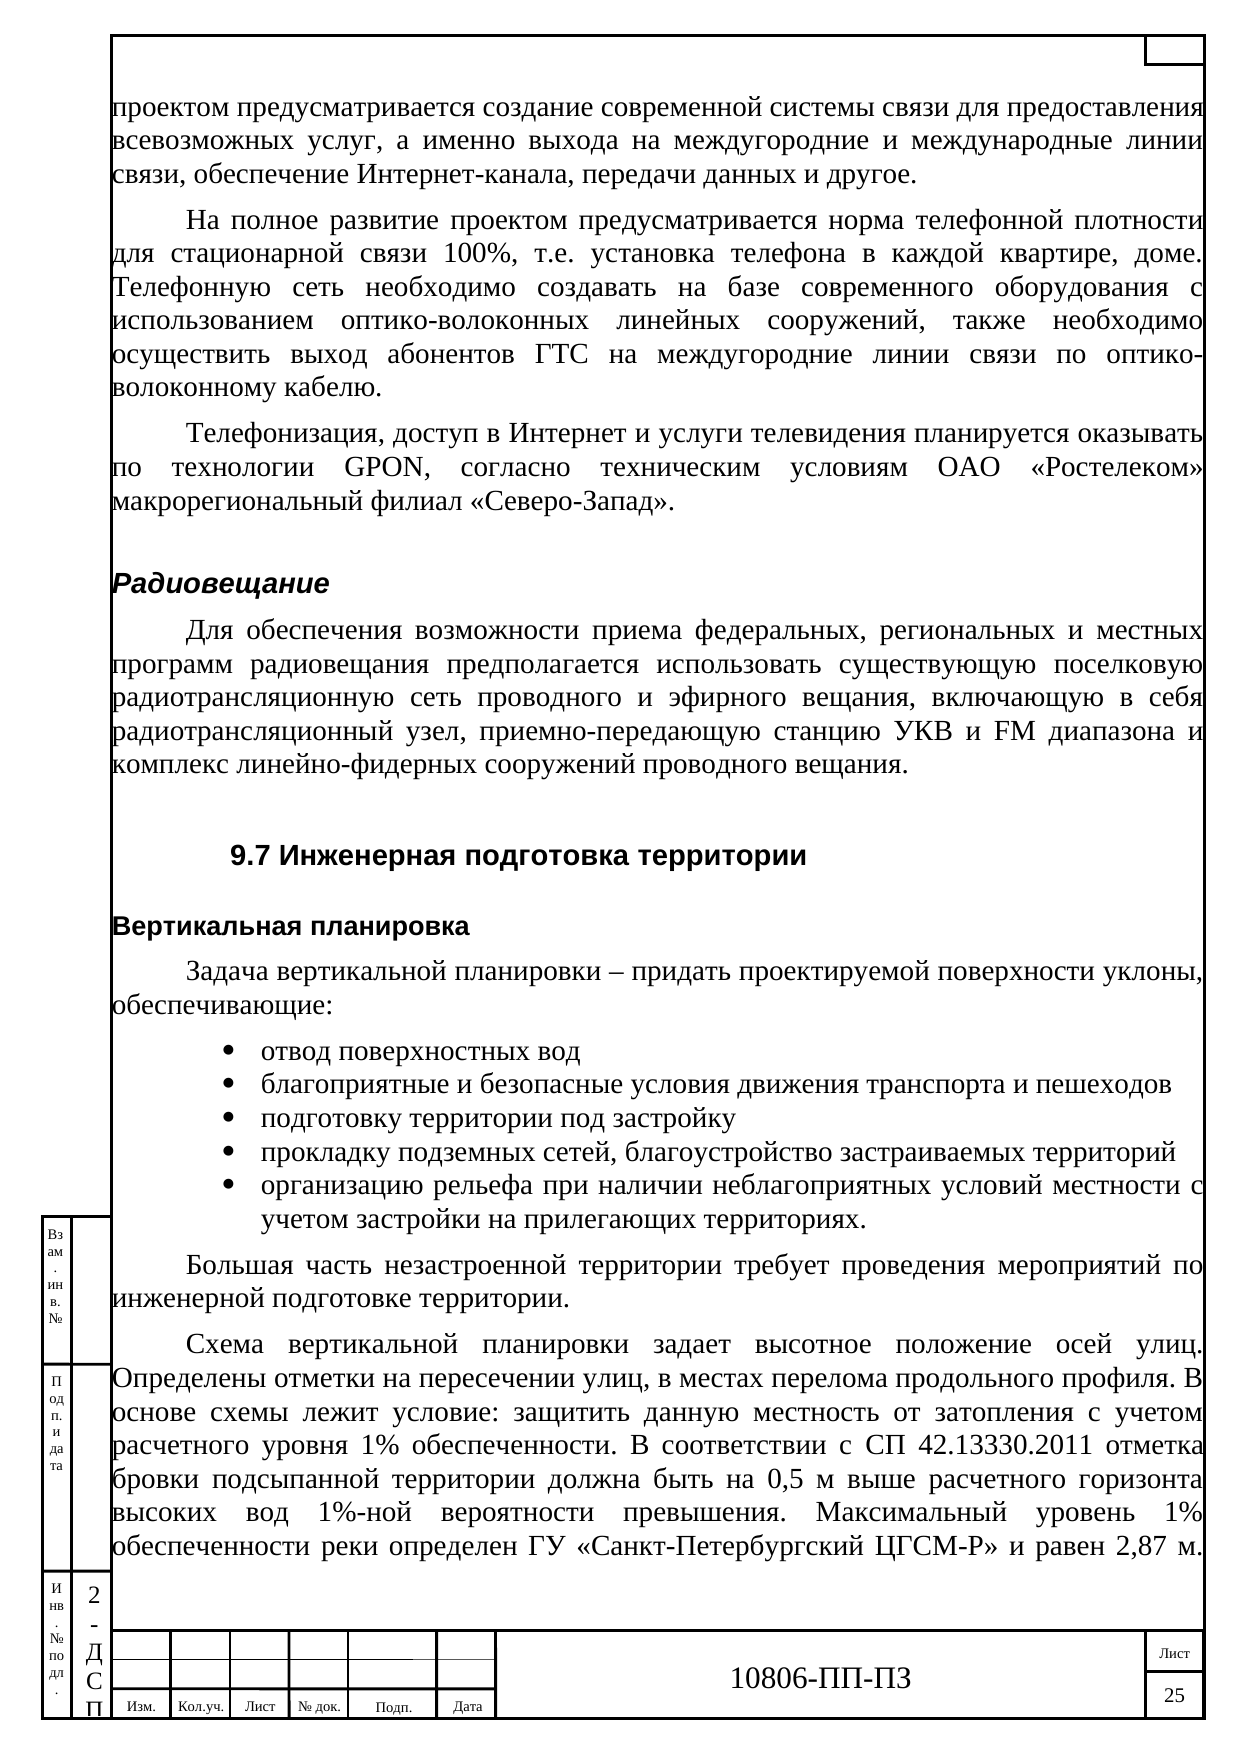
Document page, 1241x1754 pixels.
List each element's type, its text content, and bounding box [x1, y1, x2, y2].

text На полное развитие проектом предусматривается норма телефонной плотности для стационарной связи 100%, т.е. установка телефона в каждой квартире, доме. Телефонную сеть необходимо создавать на базе современного оборудования с использованием оптико-волоконных линейных сооружений, также необходимо осуществить выход абонентов ГТС на междугородние линии связи по оптико-волоконному кабелю. [112, 202, 1204, 403]
subtitle Вертикальная планировка [112, 909, 1204, 941]
subtitle Радиовещание [112, 566, 1204, 600]
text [112, 89, 1204, 189]
text Телефонизация, доступ в Интернет и услуги телевидения планируется оказывать по технологии GPON, согласно техническим условиям ОАО «Ростелеком» макрорегиональный филиал «Северо-Запад». [112, 416, 1204, 516]
text Большая часть незастроенной территории требует проведения мероприятий по инженерной подготовке территории. [112, 1247, 1204, 1314]
list отвод поверхностных вод [223, 1033, 1204, 1066]
list прокладку подземных сетей, благоустройство застраиваемых территорий [223, 1134, 1204, 1167]
list Инженерная подготовка территории [141, 838, 1186, 872]
list благоприятные и безопасные условия движения транспорта и пешеходов [223, 1066, 1204, 1100]
list подготовку территории под застройку [223, 1100, 1204, 1134]
list организацию рельефа при наличии неблагоприятных условий местности с учетом застройки на прилегающих территориях. [223, 1167, 1204, 1234]
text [112, 1327, 1204, 1561]
text Задача вертикальной планировки – придать проектируемой поверхности уклоны, обеспечивающие: [112, 953, 1204, 1020]
text Для обеспечения возможности приема федеральных, региональных и местных программ радиовещания предполагается использовать существующую поселковую радиотрансляционную сеть проводного и эфирного вещания, включающую в себя радиотрансляционный узел, приемно-передающую станцию УКВ и FМ диапазона и комплекс линейно-фидерных сооружений проводного вещания. [112, 612, 1204, 780]
